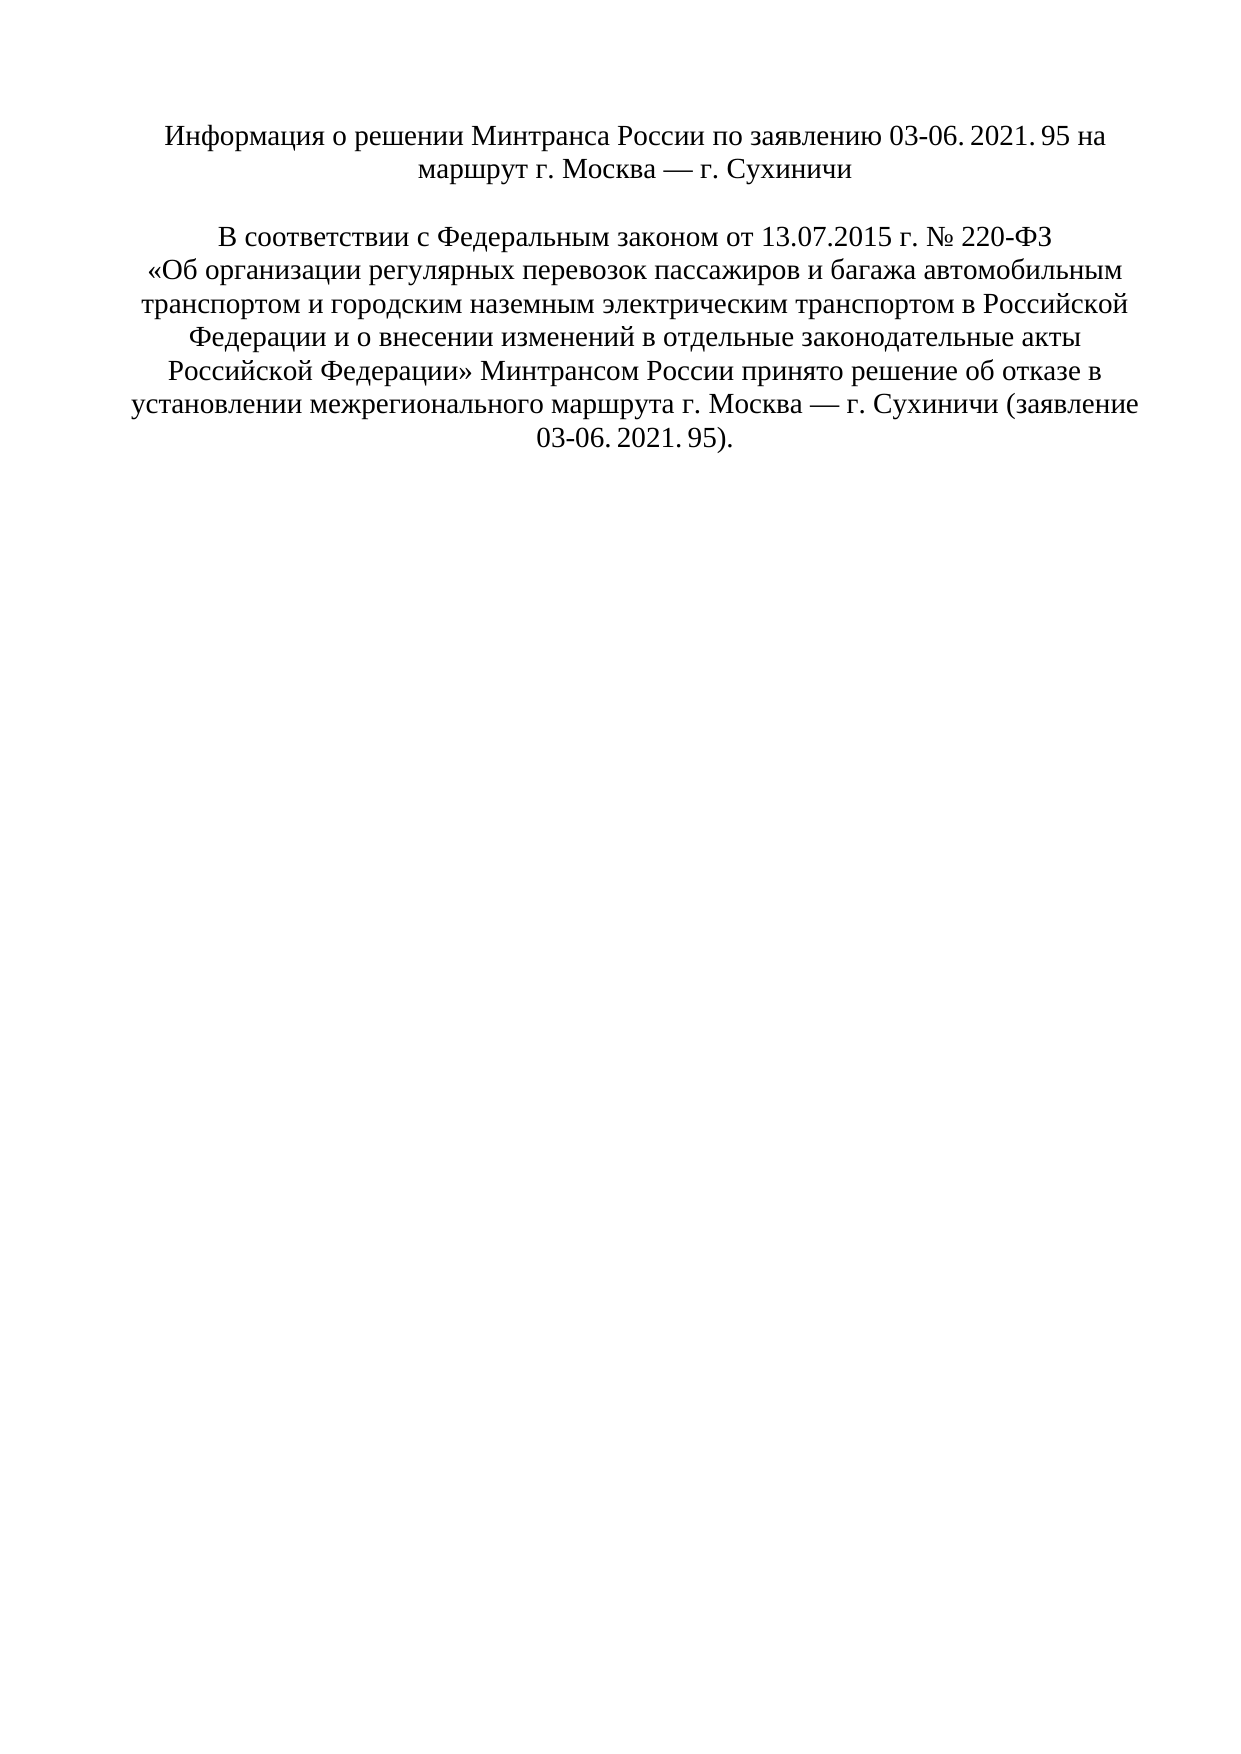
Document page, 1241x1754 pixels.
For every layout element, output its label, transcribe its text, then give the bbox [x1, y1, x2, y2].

text Информация о решении Минтранса России по заявлению 03-06. 2021. 95 на маршрут г. Москва — г. Сухиничи [118, 118, 1152, 185]
text В соответствии с Федеральным законом от 13.07.2015 г. № 220-ФЗ «Об организации регулярных перевозок пассажиров и багажа автомобильным транспортом и городским наземным электрическим транспортом в Российской Федерации и о внесении изменений в отдельные законодательные акты Российской Федерации» Минтрансом России принято решение об отказе в установлении межрегионального маршрута г. Москва — г. Сухиничи (заявление 03-06. 2021. 95). [118, 219, 1152, 453]
